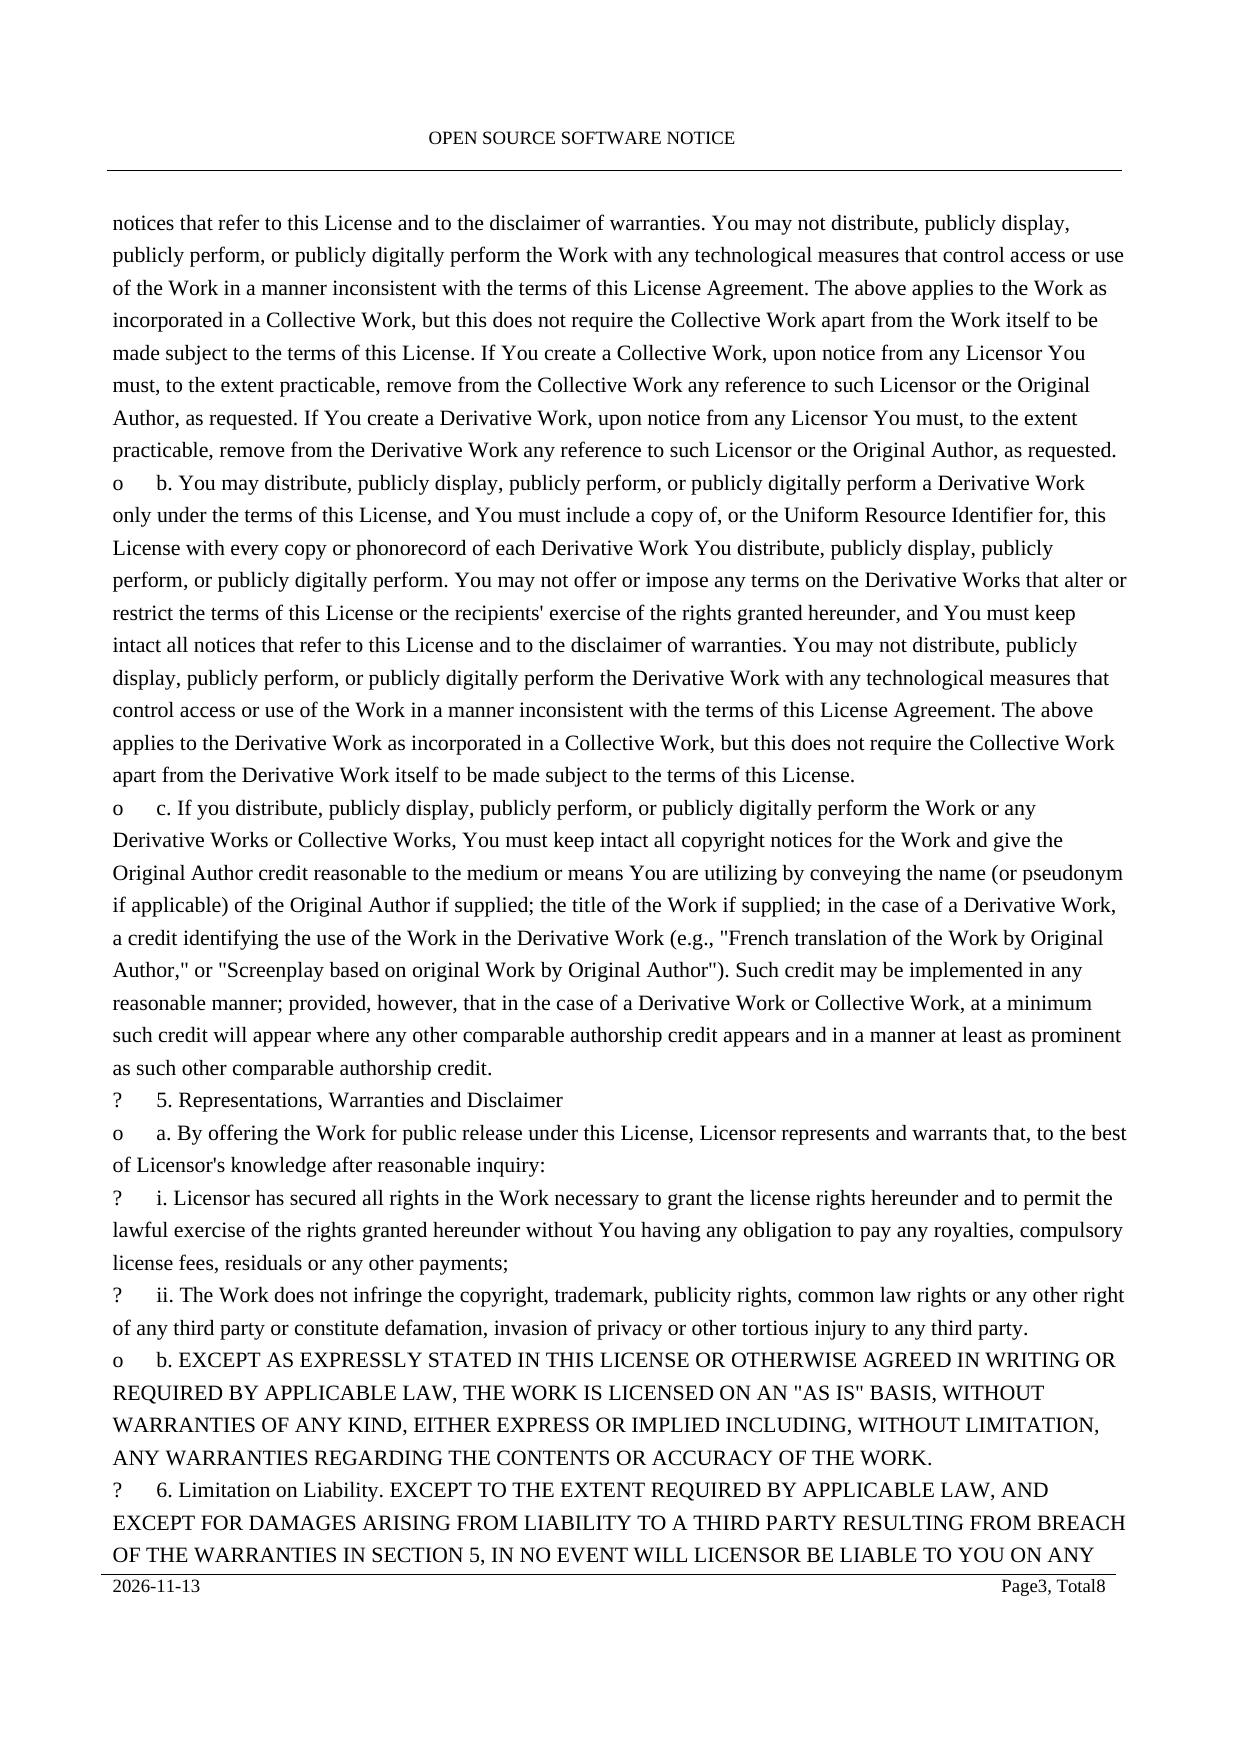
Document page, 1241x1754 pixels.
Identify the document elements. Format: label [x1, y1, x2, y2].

text [112, 206, 1128, 1571]
